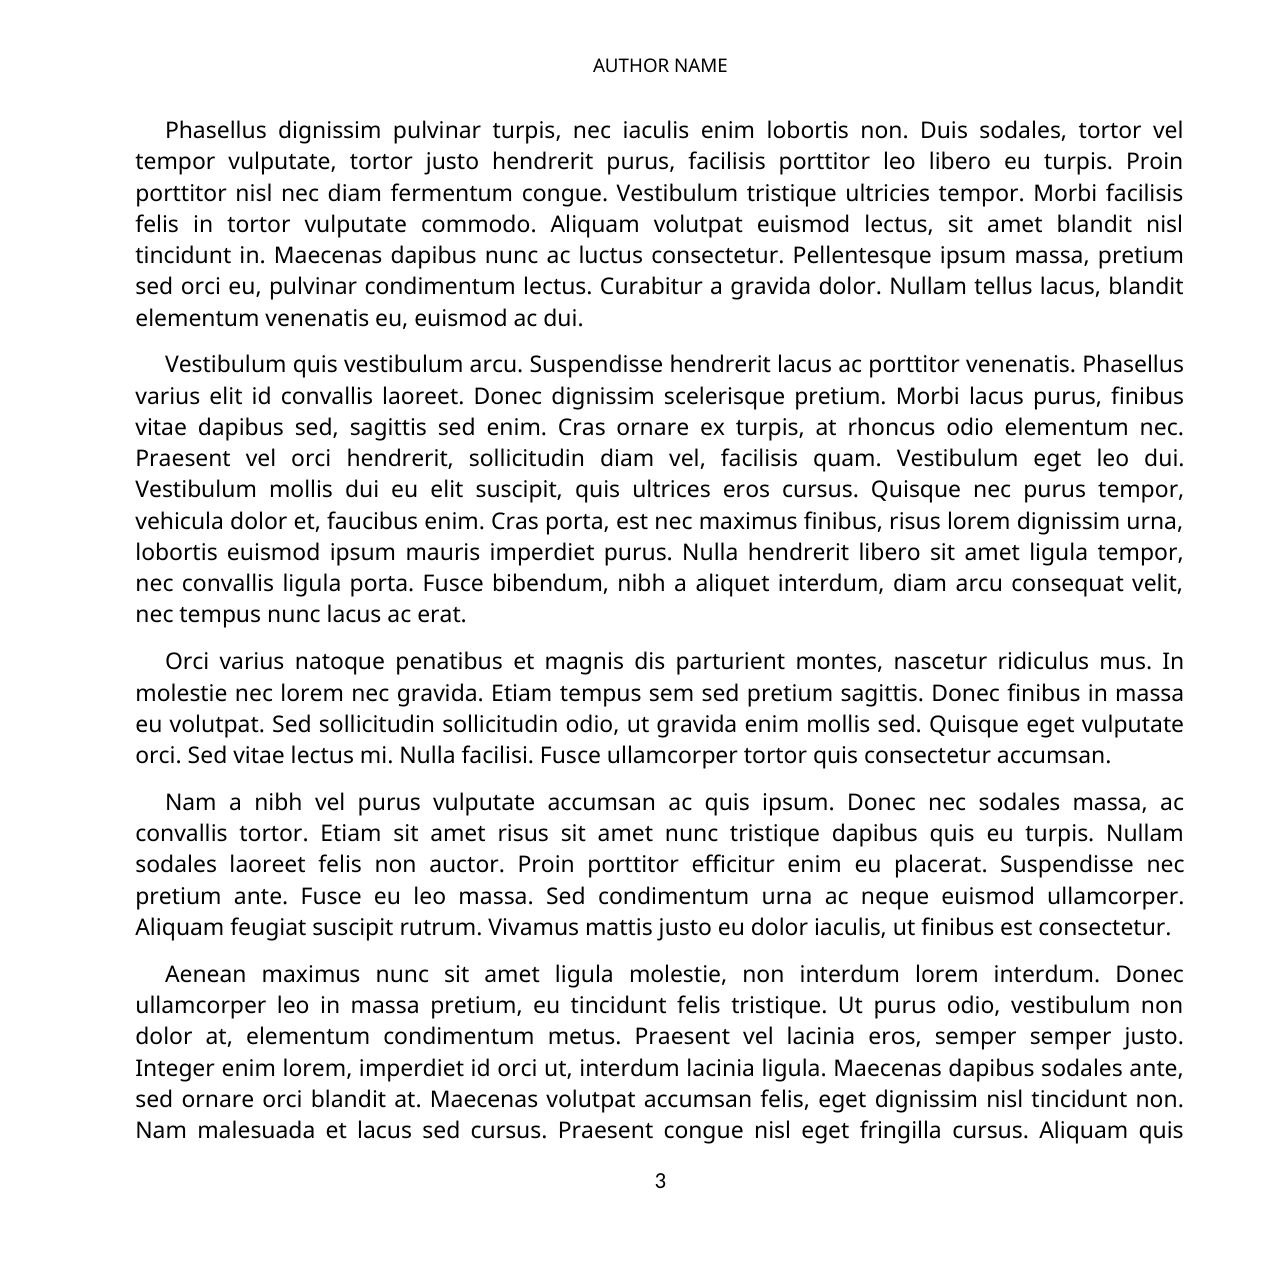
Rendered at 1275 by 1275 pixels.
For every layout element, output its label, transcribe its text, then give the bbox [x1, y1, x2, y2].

text Nam a nibh vel purus vulputate accumsan ac quis ipsum. Donec nec sodales massa, ac convallis tortor. Etiam sit amet risus sit amet nunc tristique dapibus quis eu turpis. Nullam sodales laoreet felis non auctor. Proin porttitor efficitur enim eu placerat. Suspendisse nec pretium ante. Fusce eu leo massa. Sed condimentum urna ac neque euismod ullamcorper. Aliquam feugiat suscipit rutrum. Vivamus mattis justo eu dolor iaculis, ut finibus est consectetur. [135, 786, 1185, 942]
text Orci varius natoque penatibus et magnis dis parturient montes, nascetur ridiculus mus. In molestie nec lorem nec gravida. Etiam tempus sem sed pretium sagittis. Donec finibus in massa eu volutpat. Sed sollicitudin sollicitudin odio, ut gravida enim mollis sed. Quisque eget vulputate orci. Sed vitae lectus mi. Nulla facilisi. Fusce ullamcorper tortor quis consectetur accumsan. [135, 645, 1185, 770]
text Vestibulum quis vestibulum arcu. Suspendisse hendrerit lacus ac porttitor venenatis. Phasellus varius elit id convallis laoreet. Donec dignissim scelerisque pretium. Morbi lacus purus, finibus vitae dapibus sed, sagittis sed enim. Cras ornare ex turpis, at rhoncus odio elementum nec. Praesent vel orci hendrerit, sollicitudin diam vel, facilisis quam. Vestibulum eget leo dui. Vestibulum mollis dui eu elit suscipit, quis ultrices eros cursus. Quisque nec purus tempor, vehicula dolor et, faucibus enim. Cras porta, est nec maximus finibus, risus lorem dignissim urna, lobortis euismod ipsum mauris imperdiet purus. Nulla hendrerit libero sit amet ligula tempor, nec convallis ligula porta. Fusce bibendum, nibh a aliquet interdum, diam arcu consequat velit, nec tempus nunc lacus ac erat. [135, 348, 1185, 629]
text Phasellus dignissim pulvinar turpis, nec iaculis enim lobortis non. Duis sodales, tortor vel tempor vulputate, tortor justo hendrerit purus, facilisis porttitor leo libero eu turpis. Proin porttitor nisl nec diam fermentum congue. Vestibulum tristique ultricies tempor. Morbi facilisis felis in tortor vulputate commodo. Aliquam volutpat euismod lectus, sit amet blandit nisl tincidunt in. Maecenas dapibus nunc ac luctus consectetur. Pellentesque ipsum massa, pretium sed orci eu, pulvinar condimentum lectus. Curabitur a gravida dolor. Nullam tellus lacus, blandit elementum venenatis eu, euismod ac dui. [135, 114, 1185, 333]
